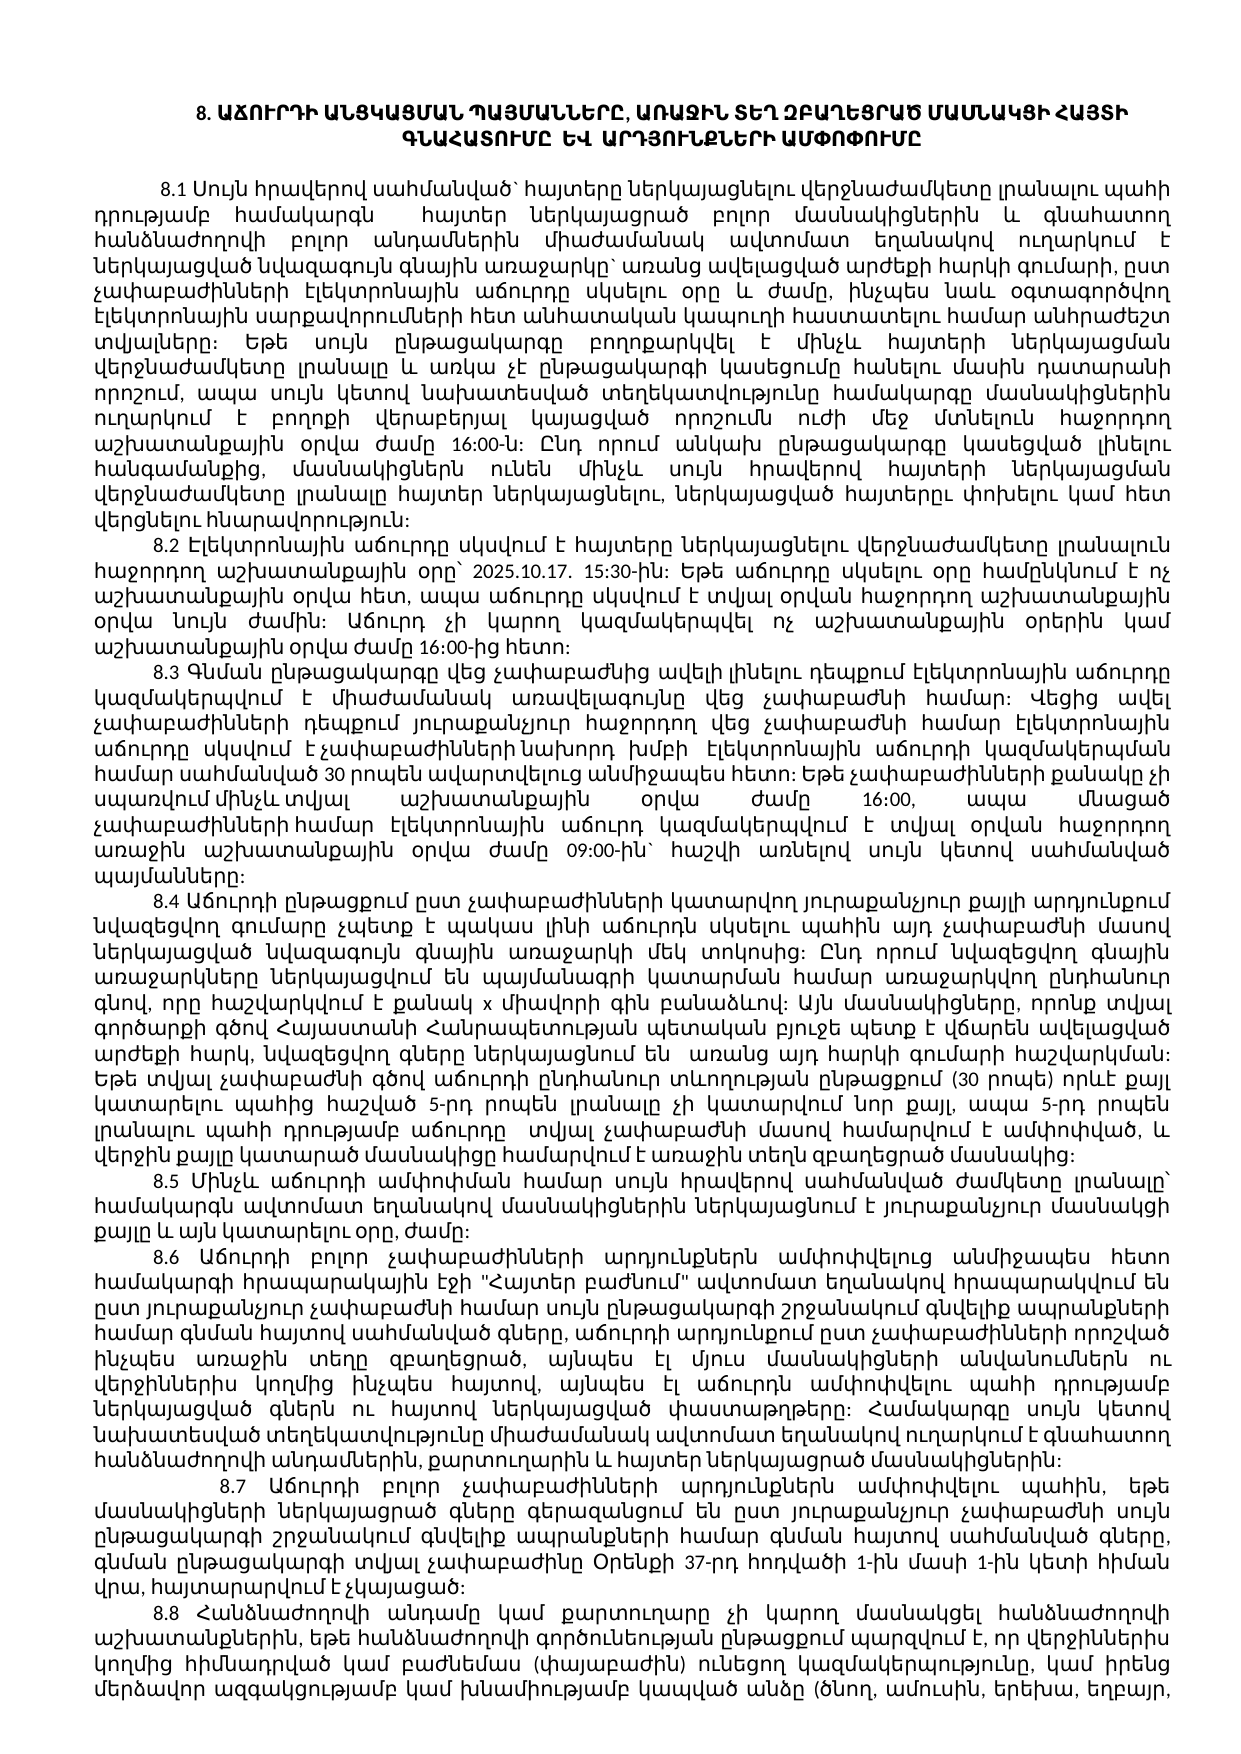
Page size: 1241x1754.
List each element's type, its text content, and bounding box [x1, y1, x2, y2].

text 8.3 Գնման ընթացակարգը վեց չափաբաժնից ավելի լինելու դեպքում էլեկտրոնային աճուրդը կազմակերպվում է միաժամանակ առավելագույնը վեց չափաբաժնի համար: Վեցից ավել չափաբաժինների դեպքում յուրաքանչյուր հաջորդող վեց չափաբաժնի համար էլեկտրոնային աճուրդը սկսվում է չափաբաժինների նախորդ խմբի էլեկտրոնային աճուրդի կազմակերպման համար սահմանված 30 րոպեն ավարտվելուց անմիջապես հետո: Եթե չափաբաժինների քանակը չի սպառվում մինչև տվյալ աշխատանքային օրվա ժամը 16։00, ապա մնացած չափաբաժինների համար էլեկտրոնային աճուրդ կազմակերպվում է տվյալ օրվան հաջորդող առաջին աշխատանքային օրվա ժամը 09:00-ին` հաշվի առնելով սույն կետով սահմանված պայմանները: [94, 659, 1171, 888]
text 8.7 Աճուրդի բոլոր չափաբաժինների արդյունքներն ամփոփվելու պահին, եթե մասնակիցների ներկայացրած գները գերազանցում են ըստ յուրաքանչյուր չափաբաժնի սույն ընթացակարգի շրջանակում գնվելիք ապրանքների համար գնման հայտով սահմանված գները, գնման ընթացակարգի տվյալ չափաբաժինը Օրենքի 37-րդ հոդվածի 1-ին մասի 1-ին կետի հիման վրա, հայտարարվում է չկայացած: [94, 1473, 1171, 1600]
text 8.2 Էլեկտրոնային աճուրդը սկսվում է հայտերը ներկայացնելու վերջնաժամկետը լրանալուն հաջորդող աշխատանքային օրը՝ 2025.10.17. 15:30 -ին: Եթե աճուրդը սկսելու օրը համընկնում է ոչ աշխատանքային օրվա հետ, ապա աճուրդը սկսվում է տվյալ օրվան հաջորդող աշխատանքային օրվա նույն ժամին: Աճուրդ չի կարող կազմակերպվել ոչ աշխատանքային օրերին կամ աշխատանքային օրվա ժամը 16։00-ից հետո: [94, 532, 1171, 659]
text 8.5 Մինչև աճուրդի ամփոփման համար սույն հրավերով սահմանված ժամկետը լրանալը՝ համակարգն ավտոմատ եղանակով մասնակիցներին ներկայացնում է յուրաքանչյուր մասնակցի քայլը և այն կատարելու օրը, ժամը: [94, 1168, 1171, 1244]
text 8.6 Աճուրդի բոլոր չափաբաժինների արդյունքներն ամփոփվելուց անմիջապես հետո համակարգի հրապարակային էջի "Հայտեր բաժնում" ավտոմատ եղանակով հրապարակվում են ըստ յուրաքանչյուր չափաբաժնի համար սույն ընթացակարգի շրջանակում գնվելիք ապրանքների համար գնման հայտով սահմանված գները, աճուրդի արդյունքում ըստ չափաբաժինների որոշված ինչպես առաջին տեղը զբաղեցրած, այնպես էլ մյուս մասնակիցների անվանումներն ու վերջիններիս կողմից ինչպես հայտով, այնպես էլ աճուրդն ամփոփվելու պահի դրությամբ ներկայացված գներն ու հայտով ներկայացված փաստաթղթերը: Համակարգը սույն կետով նախատեսված տեղեկատվությունը միաժամանակ ավտոմատ եղանակով ուղարկում է գնահատող հանձնաժողովի անդամներին, քարտուղարին և հայտեր ներկայացրած մասնակիցներին: [94, 1244, 1171, 1473]
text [94, 1600, 1171, 1702]
text 8.4 Աճուրդի ընթացքում ըստ չափաբաժինների կատարվող յուրաքանչյուր քայլի արդյունքում նվազեցվող գումարը չպետք է պակաս լինի աճուրդն սկսելու պահին այդ չափաբաժնի մասով ներկայացված նվազագույն գնային առաջարկի մեկ տոկոսից: Ընդ որում նվազեցվող գնային առաջարկները ներկայացվում են պայմանագրի կատարման համար առաջարկվող ընդհանուր գնով, որը հաշվարկվում է քանակ x միավորի գին բանաձևով: Այն մասնակիցները, որոնք տվյալ գործարքի գծով Հայաստանի Հանրապետության պետական բյուջե պետք է վճարեն ավելացված արժեքի հարկ, նվազեցվող գները ներկայացնում են առանց այդ հարկի գումարի հաշվարկման: Եթե տվյալ չափաբաժնի գծով աճուրդի ընդհանուր տևողության ընթացքում (30 րոպե) որևէ քայլ կատարելու պահից հաշված 5-րդ րոպեն լրանալը չի կատարվում նոր քայլ, ապա 5-րդ րոպեն լրանալու պահի դրությամբ աճուրդը տվյալ չափաբաժնի մասով համարվում է ամփոփված, և վերջին քայլը կատարած մասնակիցը համարվում է առաջին տեղն զբաղեցրած մասնակից: [94, 888, 1171, 1168]
text 8. ԱՃՈՒՐԴԻ ԱՆՑԿԱՑՄԱՆ ՊԱՅՄԱՆՆԵՐԸ, ԱՌԱՋԻՆ ՏԵՂ ԶԲԱՂԵՑՐԱԾ ՄԱՍՆԱԿՑԻ ՀԱՅՏԻ [94, 100, 1171, 126]
text ԳՆԱՀԱՏՈՒՄԸ ԵՎ ԱՐԴՅՈՒՆՔՆԵՐԻ ԱՄՓՈՓՈՒՄԸ [94, 126, 1171, 151]
text 8.1 Սույն հրավերով սահմանված` հայտերը ներկայացնելու վերջնաժամկետը լրանալու պահի դրությամբ համակարգն հայտեր ներկայացրած բոլոր մասնակիցներին և գնահատող հանձնաժողովի բոլոր անդամներին միաժամանակ ավտոմատ եղանակով ուղարկում է ներկայացված նվազագույն գնային առաջարկը` առանց ավելացված արժեքի հարկի գումարի, ըստ չափաբաժինների էլեկտրոնային աճուրդը սկսելու օրը և ժամը, ինչպես նաև օգտագործվող էլեկտրոնային սարքավորումների հետ անհատական կապուղի հաստատելու համար անհրաժեշտ տվյալները։ Եթե սույն ընթացակարգը բողոքարկվել է մինչև հայտերի ներկայացման վերջնաժամկետը լրանալը և առկա չէ ընթացակարգի կասեցումը հանելու մասին դատարանի որոշում, ապա սույն կետով նախատեսված տեղեկատվությունը համակարգը մասնակիցներին ուղարկում է բողոքի վերաբերյալ կայացված որոշումն ուժի մեջ մտնելուն հաջորդող աշխատանքային օրվա ժամը 16:00-ն: Ընդ որում անկախ ընթացակարգը կասեցված լինելու հանգամանքից, մասնակիցներն ունեն մինչև սույն հրավերով հայտերի ներկայացման վերջնաժամկետը լրանալը հայտեր ներկայացնելու, ներկայացված հայտերըւ փոխելու կամ հետ վերցնելու հնարավորություն: [94, 177, 1171, 532]
